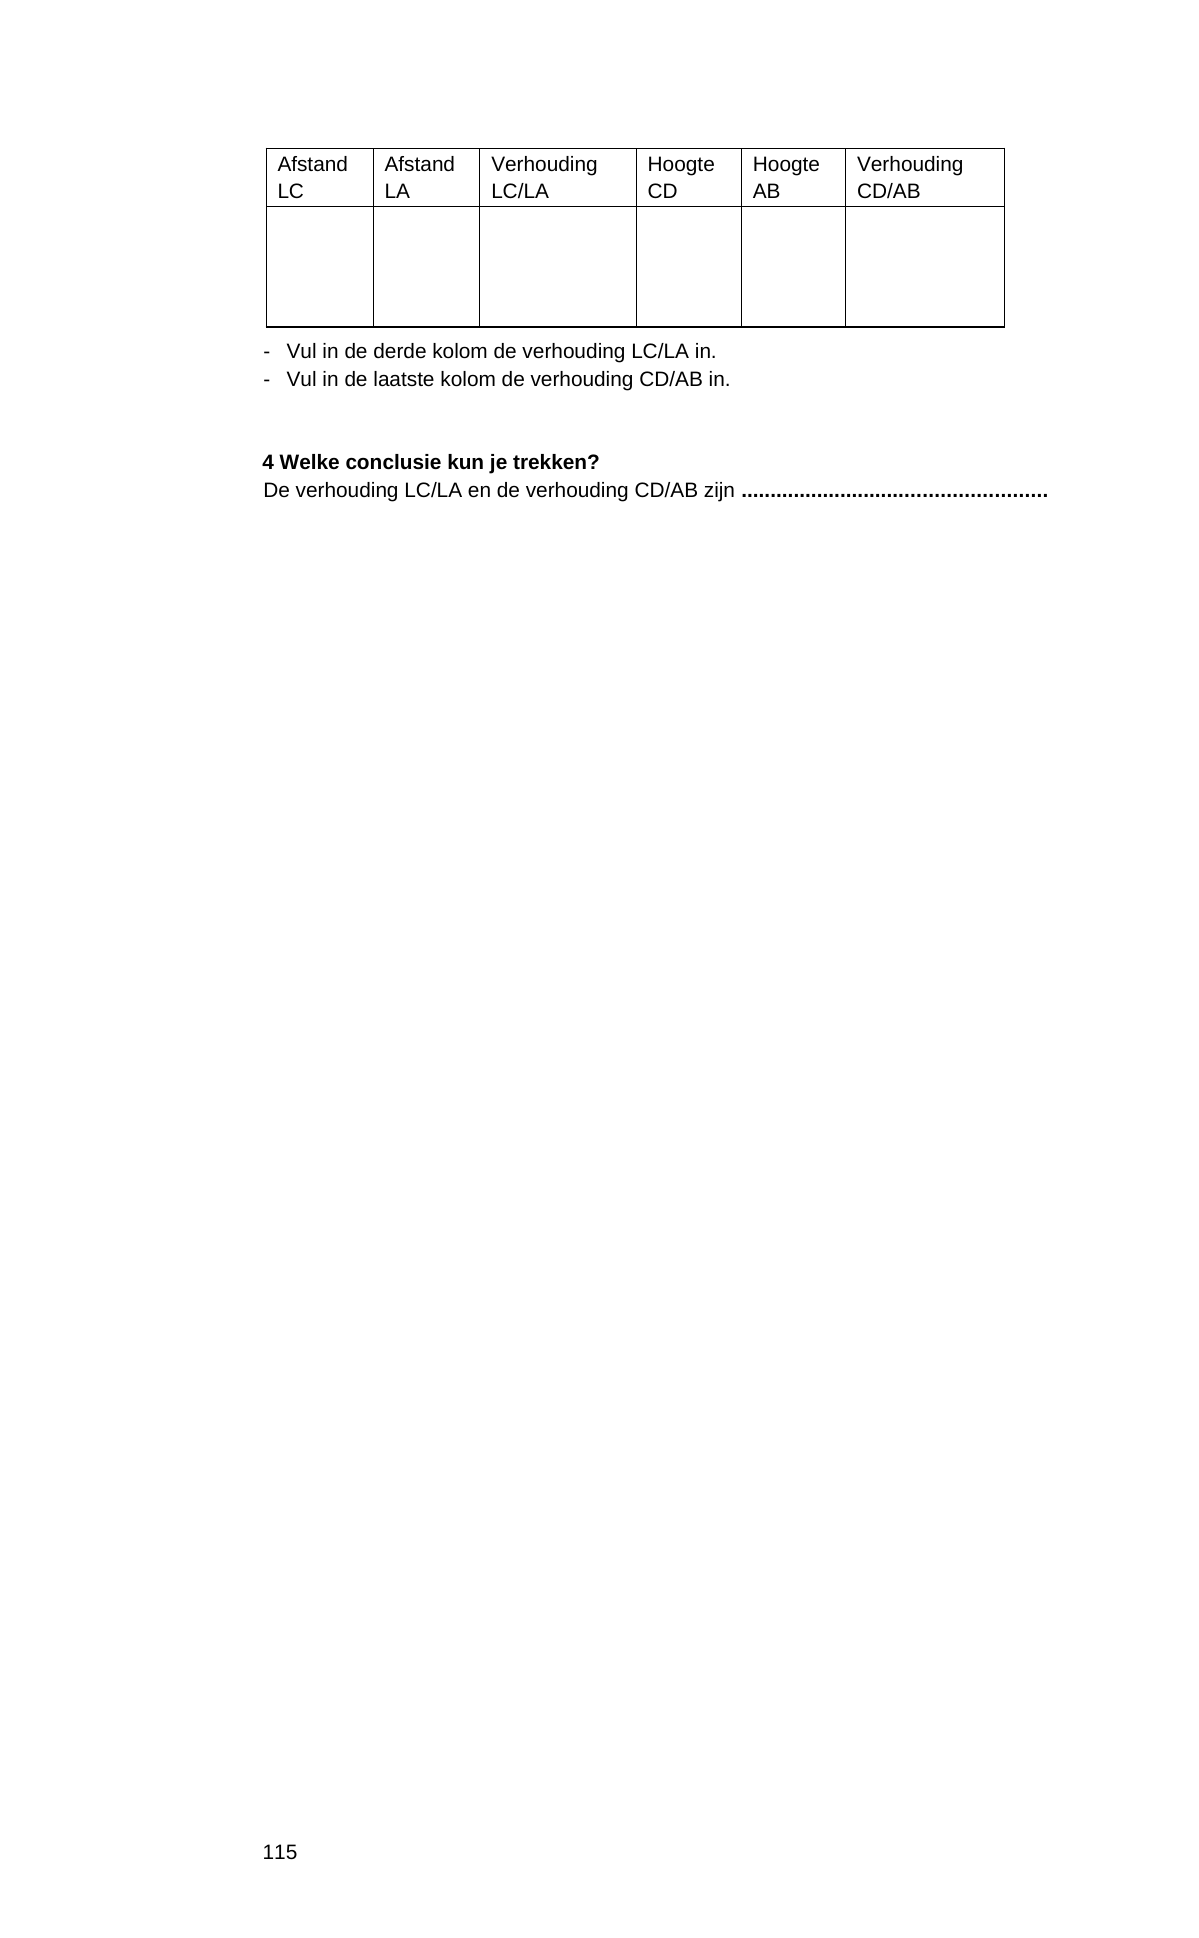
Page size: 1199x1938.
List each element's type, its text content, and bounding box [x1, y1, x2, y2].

table_cell [846, 207, 1004, 326]
table_header Hoogte AB [742, 149, 845, 206]
table_header Afstand LA [374, 149, 479, 206]
table_cell [637, 207, 741, 326]
table_header Verhouding LC/LA [480, 149, 636, 206]
table_cell [374, 207, 479, 326]
table_header Afstand LC [267, 149, 373, 206]
text De verhouding LC/LA en de verhouding CD/AB zijn [263, 478, 1049, 502]
table_cell [267, 207, 373, 326]
table_header Hoogte CD [637, 149, 741, 206]
text 4 Welke conclusie kun je trekken? [262, 450, 1049, 474]
list Vul in de derde kolom de verhouding LC/LA in. [263, 339, 1049, 363]
table_cell [742, 207, 845, 326]
list Vul in de laatste kolom de verhouding CD/AB in. [263, 367, 1049, 391]
table_cell [480, 207, 636, 326]
table_header Verhouding CD/AB [846, 149, 1004, 206]
